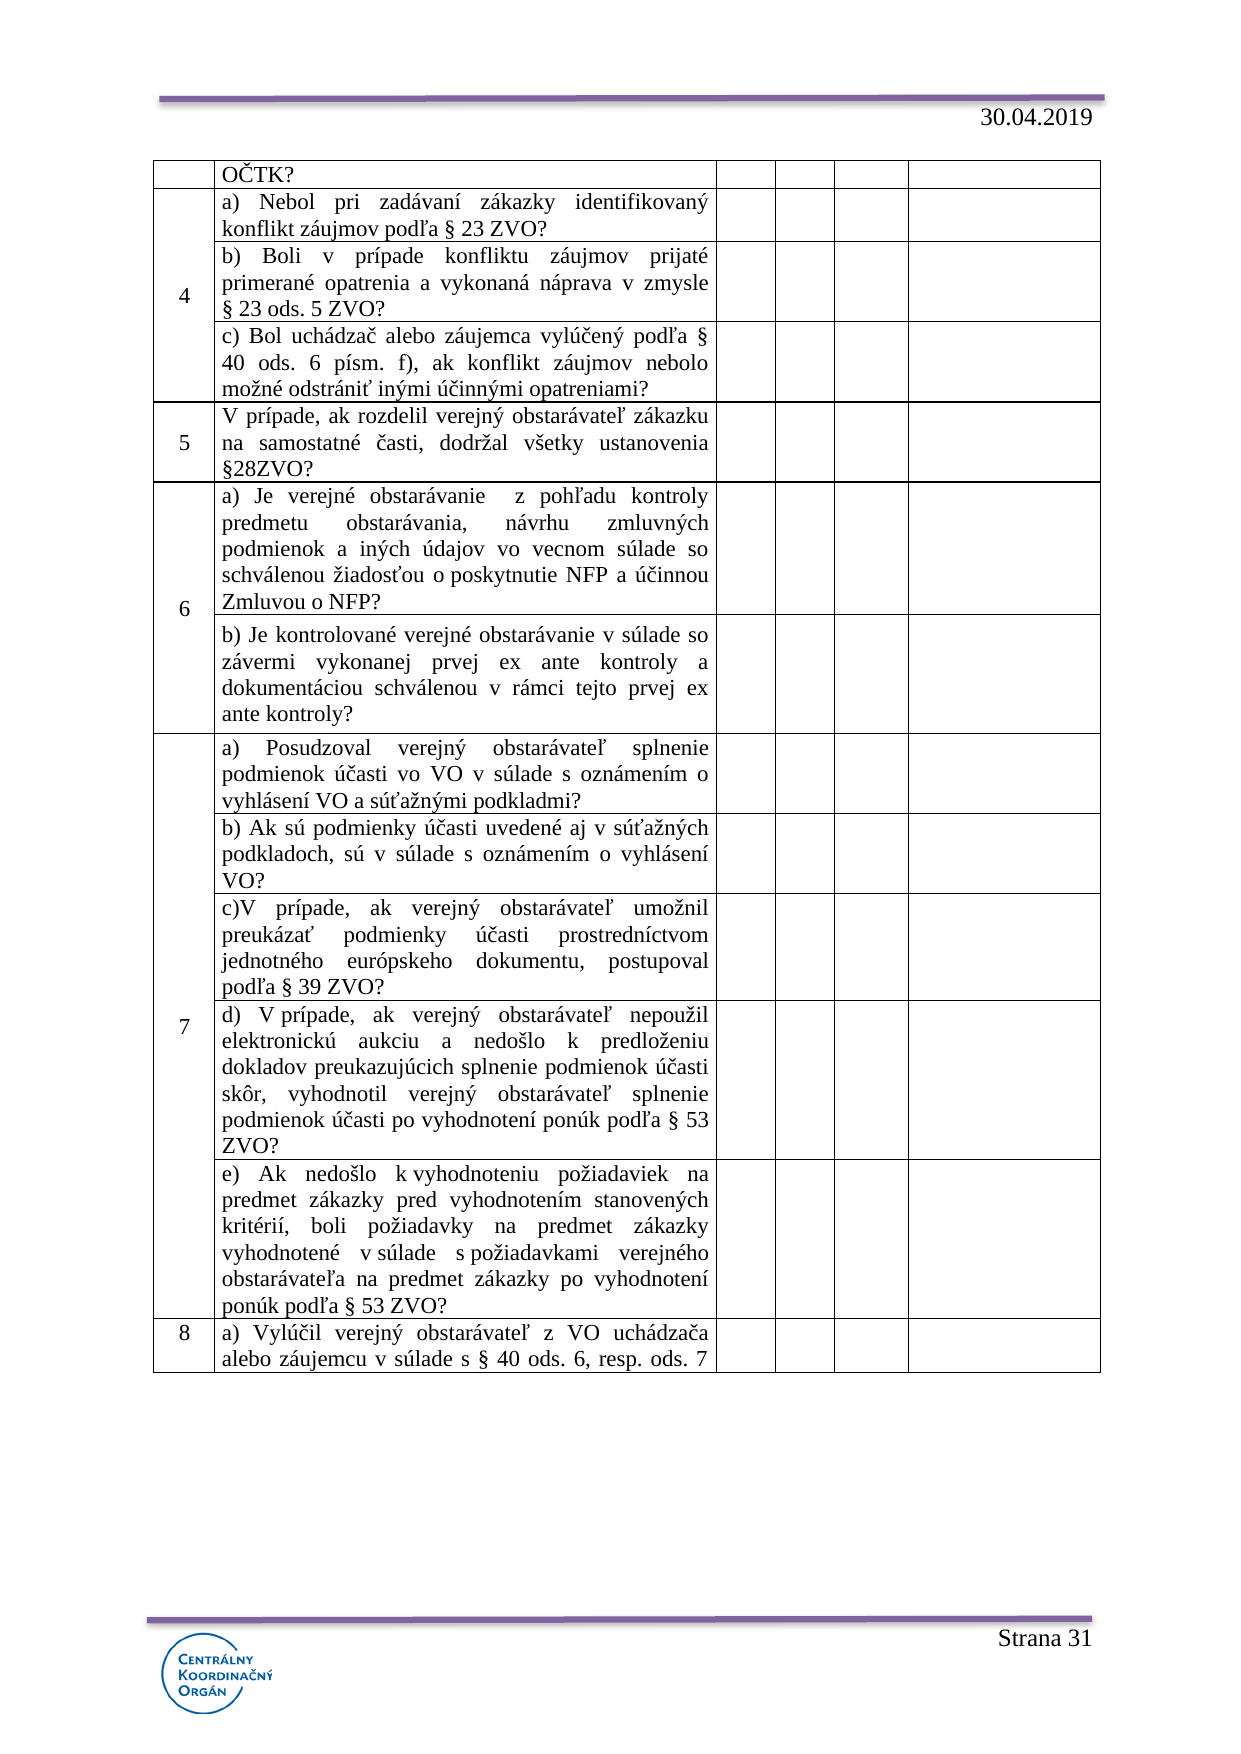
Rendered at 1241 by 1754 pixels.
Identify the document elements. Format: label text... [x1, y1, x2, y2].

table_cell [717, 161, 775, 187]
table_cell [835, 894, 908, 1000]
table_cell [909, 1001, 1100, 1159]
table_cell [776, 1001, 834, 1159]
table_cell c) Bol uchádzač alebo záujemca vylúčený podľa § 40 ods. 6 písm. f), ak konflikt záujmov nebolo možné odstrániť inými účinnými opatreniami? [215, 322, 716, 401]
table_cell [717, 734, 775, 813]
table_cell [717, 403, 775, 481]
table_cell [717, 322, 775, 401]
table_cell [909, 403, 1100, 481]
table_cell d) V prípade, ak verejný obstarávateľ nepoužil elektronickú aukciu a nedošlo k predloženiu dokladov preukazujúcich splnenie podmienok účasti skôr, vyhodnotil verejný obstarávateľ splnenie podmienok účasti po vyhodnotení ponúk podľa § 53 ZVO? [215, 1001, 716, 1159]
table_cell e) Ak nedošlo k vyhodnoteniu požiadaviek na predmet zákazky pred vyhodnotením stanovených kritérií, boli požiadavky na predmet zákazky vyhodnotené v súlade s požiadavkami verejného obstarávateľa na predmet zákazky po vyhodnotení ponúk podľa § 53 ZVO? [215, 1160, 716, 1318]
table_cell [909, 1319, 1100, 1372]
table_cell [835, 1160, 908, 1318]
table_cell [776, 189, 834, 241]
table_cell a) Je verejné obstarávanie z pohľadu kontroly predmetu obstarávania, návrhu zmluvných podmienok a iných údajov vo vecnom súlade so schválenou žiadosťou o poskytnutie NFP a účinnou Zmluvou o NFP? [215, 483, 716, 614]
table_cell [909, 615, 1100, 733]
table_cell [776, 322, 834, 401]
table_cell [717, 894, 775, 1000]
table_cell a) Nebol pri zadávaní zákazky identifikovaný konflikt záujmov podľa § 23 ZVO? [215, 189, 716, 241]
table_cell [776, 814, 834, 893]
table_cell [835, 322, 908, 401]
table_cell b) Boli v prípade konfliktu záujmov prijaté primerané opatrenia a vykonaná náprava v zmysle § 23 ods. 5 ZVO? [215, 242, 716, 321]
table_cell [835, 483, 908, 614]
table_cell c)V prípade, ak verejný obstarávateľ umožnil preukázať podmienky účasti prostredníctvom jednotného európskeho dokumentu, postupoval podľa § 39 ZVO? [215, 894, 716, 1000]
table_cell [909, 1160, 1100, 1318]
table_cell a) Posudzoval verejný obstarávateľ splnenie podmienok účasti vo VO v súlade s oznámením o vyhlásení VO a súťažnými podkladmi? [215, 734, 716, 813]
table_cell [717, 189, 775, 241]
table_cell [717, 615, 775, 733]
table_cell [835, 161, 908, 187]
table_cell [835, 1001, 908, 1159]
table_cell [835, 1319, 908, 1372]
table_cell [776, 615, 834, 733]
table_cell [835, 615, 908, 733]
table_cell [835, 734, 908, 813]
table_cell [776, 161, 834, 187]
table_cell [776, 1319, 834, 1372]
table_cell 8 [154, 1319, 214, 1372]
table_cell 7 [154, 734, 214, 1318]
table_cell [909, 734, 1100, 813]
table_cell [909, 814, 1100, 893]
table_cell [909, 189, 1100, 241]
table_cell 5 [154, 403, 214, 481]
table_cell [909, 161, 1100, 187]
table_cell [909, 894, 1100, 1000]
table_cell [835, 403, 908, 481]
table_cell [835, 242, 908, 321]
table_cell [717, 1160, 775, 1318]
table_cell 4 [154, 189, 214, 401]
table_cell [776, 894, 834, 1000]
table_cell [776, 483, 834, 614]
table_cell [776, 242, 834, 321]
table_cell [717, 814, 775, 893]
table_cell b) Ak sú podmienky účasti uvedené aj v súťažných podkladoch, sú v súlade s oznámením o vyhlásení VO? [215, 814, 716, 893]
table_cell [909, 322, 1100, 401]
table_cell [717, 242, 775, 321]
table_cell [717, 1319, 775, 1372]
table_cell [717, 483, 775, 614]
table_cell [776, 1160, 834, 1318]
table_cell [776, 734, 834, 813]
table_cell [835, 189, 908, 241]
picture [159, 1631, 272, 1713]
table_cell V prípade, ak rozdelil verejný obstarávateľ zákazku na samostatné časti, dodržal všetky ustanovenia §28ZVO? [215, 403, 716, 481]
table_cell [909, 483, 1100, 614]
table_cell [215, 161, 716, 187]
table_cell 6 [154, 483, 214, 733]
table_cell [215, 1319, 716, 1372]
table_cell 3 [154, 161, 214, 187]
table_cell [909, 242, 1100, 321]
table_cell [776, 403, 834, 481]
table_cell [717, 1001, 775, 1159]
table_cell b) Je kontrolované verejné obstarávanie v súlade so závermi vykonanej prvej ex ante kontroly a dokumentáciou schválenou v rámci tejto prvej ex ante kontroly? [215, 615, 716, 733]
table_cell [835, 814, 908, 893]
